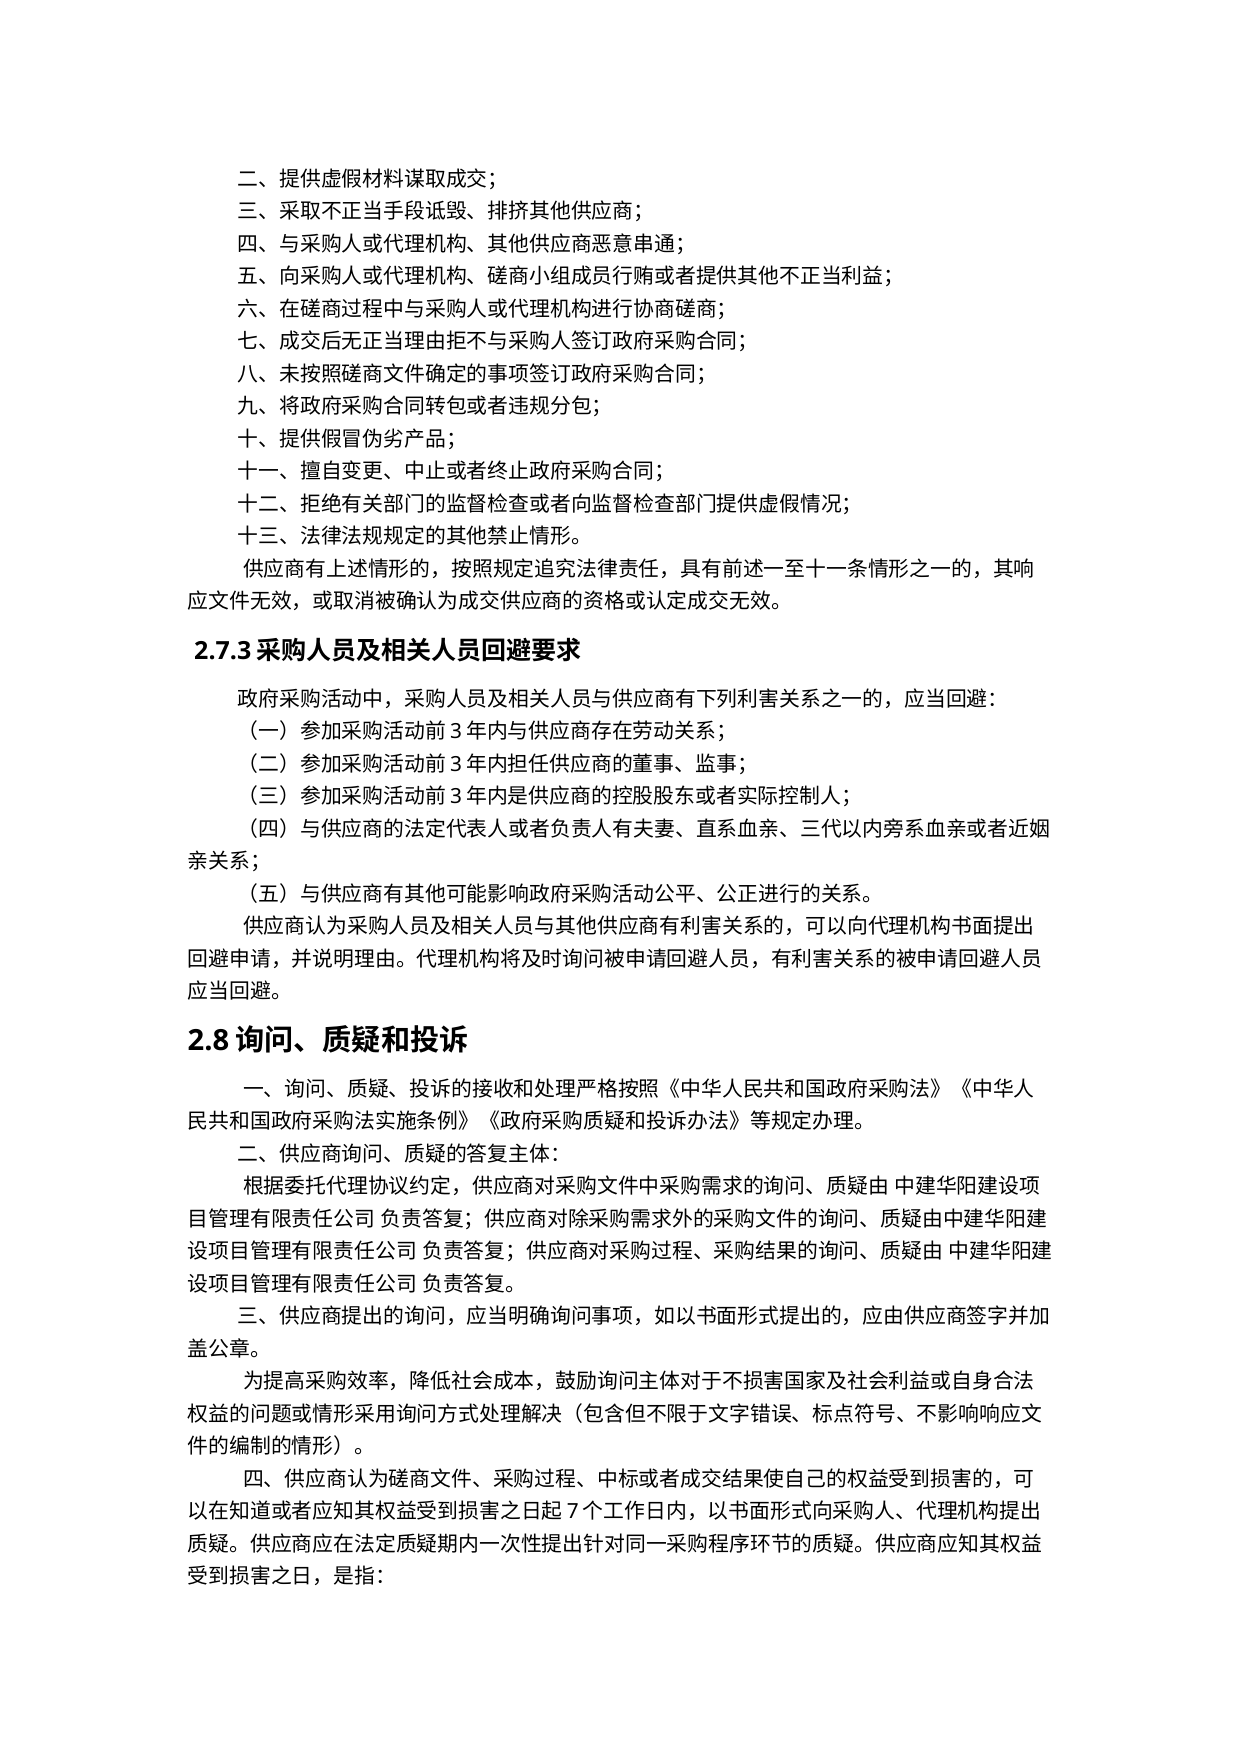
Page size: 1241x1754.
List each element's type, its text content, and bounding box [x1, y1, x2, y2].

text （三）参加采购活动前3年内是供应商的控股股东或者实际控制人； [187, 779, 1053, 812]
text 十、提供假冒伪劣产品； [187, 422, 1053, 454]
text 三、采取不正当手段诋毁、排挤其他供应商； [187, 194, 1053, 227]
text 三、供应商提出的询问，应当明确询问事项，如以书面形式提出的，应由供应商签字并加盖公章。 [187, 1299, 1053, 1364]
text （五）与供应商有其他可能影响政府采购活动公平、公正进行的关系。 [187, 877, 1053, 909]
text 根据委托代理协议约定，供应商对采购文件中采购需求的询问、质疑由 中建华阳建设项目管理有限责任公司 负责答复；供应商对除采购需求外的采购文件的询问、质疑由中建华阳建设项目管理有限责任公司 负责答复；供应商对采购过程、采购结果的询问、质疑由 中建华阳建设项目管理有限责任公司 负责答复。 [187, 1169, 1053, 1299]
text 七、成交后无正当理由拒不与采购人签订政府采购合同； [187, 324, 1053, 357]
text 二、提供虚假材料谋取成交； [187, 162, 1053, 194]
text 供应商认为采购人员及相关人员与其他供应商有利害关系的，可以向代理机构书面提出回避申请，并说明理由。代理机构将及时询问被申请回避人员，有利害关系的被申请回避人员应当回避。 [187, 909, 1053, 1007]
text 2.8询问、质疑和投诉 [187, 1007, 1053, 1072]
text 为提高采购效率，降低社会成本，鼓励询问主体对于不损害国家及社会利益或自身合法权益的问题或情形采用询问方式处理解决（包含但不限于文字错误、标点符号、不影响响应文件的编制的情形）。 [187, 1364, 1053, 1462]
text 九、将政府采购合同转包或者违规分包； [187, 389, 1053, 422]
text 八、未按照磋商文件确定的事项签订政府采购合同； [187, 357, 1053, 389]
text （四）与供应商的法定代表人或者负责人有夫妻、直系血亲、三代以内旁系血亲或者近姻亲关系； [187, 812, 1053, 877]
text 十三、法律法规规定的其他禁止情形。 [187, 519, 1053, 552]
text （二）参加采购活动前3年内担任供应商的董事、监事； [187, 747, 1053, 779]
text 四、与采购人或代理机构、其他供应商恶意串通； [187, 227, 1053, 259]
text 供应商有上述情形的，按照规定追究法律责任，具有前述一至十一条情形之一的，其响应文件无效，或取消被确认为成交供应商的资格或认定成交无效。 [187, 552, 1053, 617]
text 2.7.3采购人员及相关人员回避要求 [187, 617, 1053, 682]
text 六、在磋商过程中与采购人或代理机构进行协商磋商； [187, 292, 1053, 324]
text 政府采购活动中，采购人员及相关人员与供应商有下列利害关系之一的，应当回避： [187, 682, 1053, 714]
text （一）参加采购活动前3年内与供应商存在劳动关系； [187, 714, 1053, 747]
text 二、供应商询问、质疑的答复主体： [187, 1137, 1053, 1169]
text 十一、擅自变更、中止或者终止政府采购合同； [187, 454, 1053, 487]
text 五、向采购人或代理机构、磋商小组成员行贿或者提供其他不正当利益； [187, 259, 1053, 292]
text 一、询问、质疑、投诉的接收和处理严格按照《中华人民共和国政府采购法》《中华人民共和国政府采购法实施条例》《政府采购质疑和投诉办法》等规定办理。 [187, 1072, 1053, 1137]
text 四、供应商认为磋商文件、采购过程、中标或者成交结果使自己的权益受到损害的，可以在知道或者应知其权益受到损害之日起7个工作日内，以书面形式向采购人、代理机构提出质疑。供应商应在法定质疑期内一次性提出针对同一采购程序环节的质疑。供应商应知其权益受到损害之日，是指： [187, 1462, 1053, 1592]
text 十二、拒绝有关部门的监督检查或者向监督检查部门提供虚假情况； [187, 487, 1053, 519]
